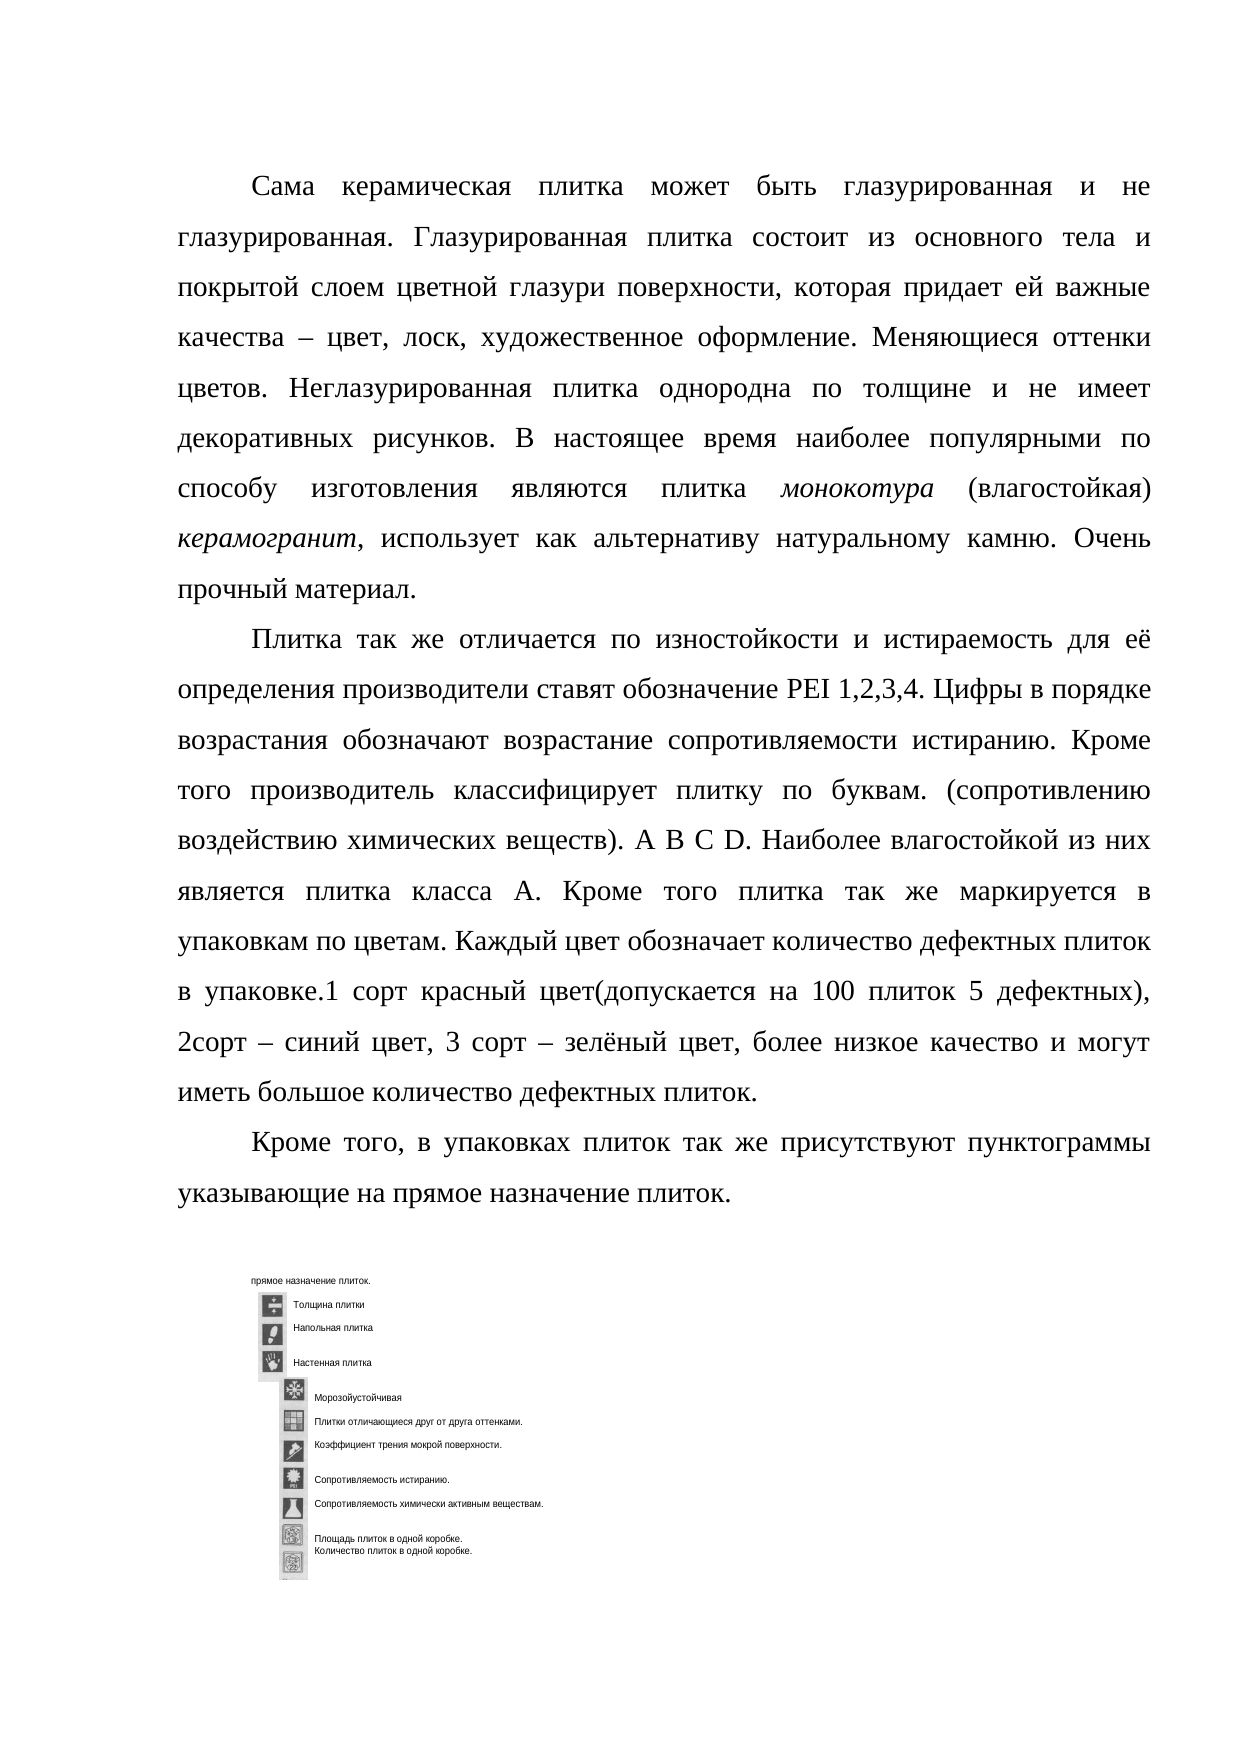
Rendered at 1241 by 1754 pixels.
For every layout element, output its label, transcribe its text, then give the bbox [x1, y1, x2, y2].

text Плитка так же отличается по изностойкости и истираемость для её определения производители ставят обозначение PEI 1,2,3,4. Цифры в порядке возрастания обозначают возрастание сопротивляемости истиранию. Кроме того производитель классифицирует плитку по буквам. (сопротивлению воздействию химических веществ). A B C D. Наиболее влагостойкой из них является плитка класса A. Кроме того плитка так же маркируется в упаковкам по цветам. Каждый цвет обозначает количество дефектных плиток в упаковке.1 сорт красный цвет(допускается на 100 плиток 5 дефектных), 2сорт – синий цвет, 3 сорт – зелёный цвет, более низкое качество и могут иметь большое количество дефектных плиток. [177, 621, 1152, 1108]
text Кроме того, в упаковках плиток так же присутствуют пунктограммы указывающие на прямое назначение плиток. [177, 1124, 1152, 1208]
text Сама керамическая плитка может быть глазурированная и не глазурированная. Глазурированная плитка состоит из основного тела и покрытой слоем цветной глазури поверхности, которая придает ей важные качества – цвет, лоск, художественное оформление. Меняющиеся оттенки цветов. Неглазурированная плитка однородна по толщине и не имеет декоративных рисунков. В настоящее время наиболее популярными по способу изготовления являются плитка монокотура (влагостойкая) керамогранит, использует как альтернативу натуральному камню. Очень прочный материал. [177, 168, 1152, 604]
